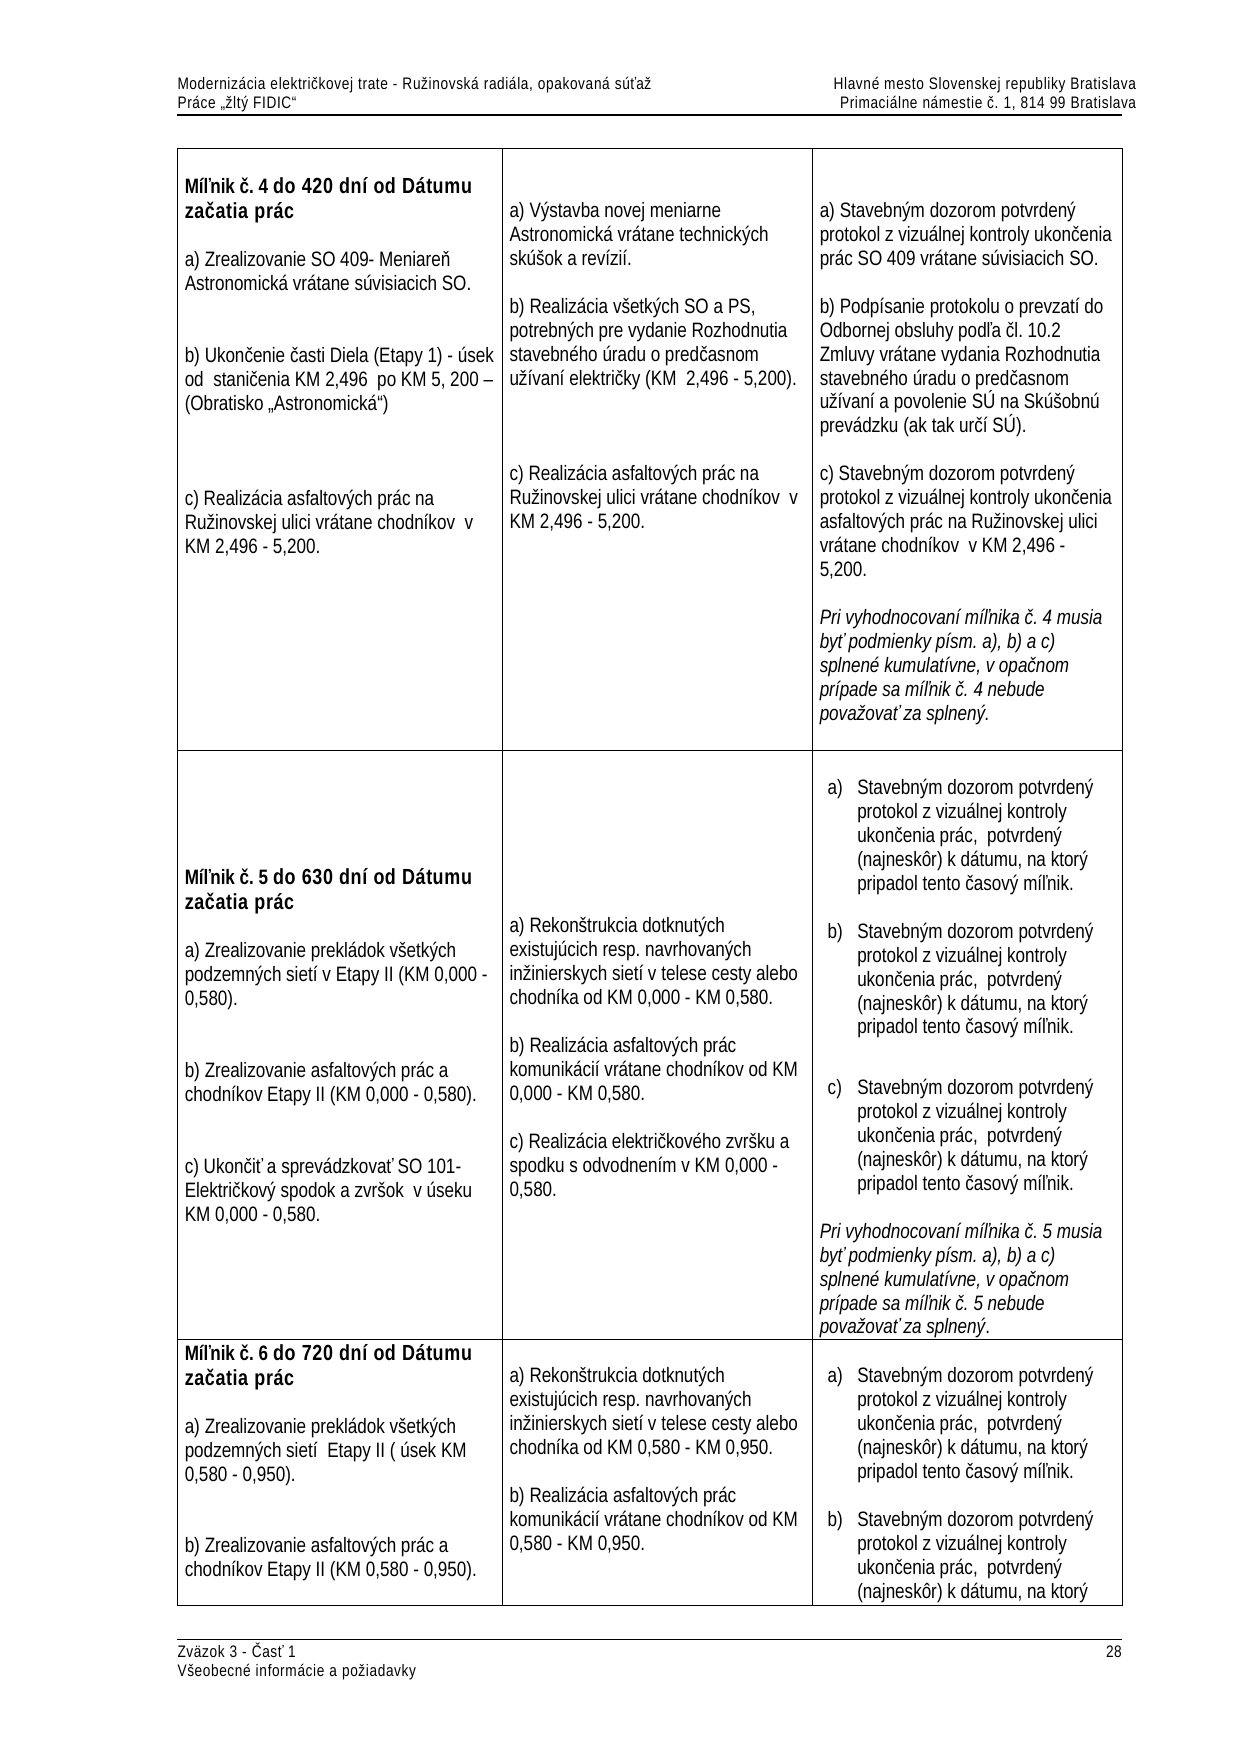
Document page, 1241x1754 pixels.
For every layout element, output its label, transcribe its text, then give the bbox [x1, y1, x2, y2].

table_cell Míľnik č. 4 do 420 dní od Dátumu začatia prác a) Zrealizovanie SO 409- Meniareň Astronomická vrátane súvisiacich SO. b) Ukončenie časti Diela (Etapy 1) - úsek od staničenia KM 2,496 po KM 5, 200 – (Obratisko „Astronomická“) c) Realizácia asfaltových prác na Ružinovskej ulici vrátane chodníkov v KM 2,496 - 5,200. [178, 149, 502, 750]
table_cell Míľnik č. 5 do 630 dní od Dátumu začatia prác a) Zrealizovanie prekládok všetkých podzemných sietí v Etapy II (KM 0,000 - 0,580). b) Zrealizovanie asfaltových prác a chodníkov Etapy II (KM 0,000 - 0,580). c) Ukončiť a sprevádzkovať SO 101- Električkový spodok a zvršok v úseku KM 0,000 - 0,580. [178, 751, 502, 1338]
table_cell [178, 1340, 502, 1605]
table_cell a) Stavebným dozorom potvrdený protokol z vizuálnej kontroly ukončenia prác SO 409 vrátane súvisiacich SO. b) Podpísanie protokolu o prevzatí do Odbornej obsluhy podľa čl. 10.2 Zmluvy vrátane vydania Rozhodnutia stavebného úradu o predčasnom užívaní a povolenie SÚ na Skúšobnú prevádzku (ak tak určí SÚ). c) Stavebným dozorom potvrdený protokol z vizuálnej kontroly ukončenia asfaltových prác na Ružinovskej ulici vrátane chodníkov v KM 2,496 - 5,200. Pri vyhodnocovaní míľnika č. 4 musia byť podmienky písm. a), b) a c) splnené kumulatívne, v opačnom prípade sa míľnik č. 4 nebude považovať za splnený. [813, 149, 1122, 750]
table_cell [813, 1340, 1122, 1605]
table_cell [503, 1340, 812, 1605]
table_cell a) Výstavba novej meniarne Astronomická vrátane technických skúšok a revízií. b) Realizácia všetkých SO a PS, potrebných pre vydanie Rozhodnutia stavebného úradu o predčasnom užívaní električky (KM 2,496 - 5,200). c) Realizácia asfaltových prác na Ružinovskej ulici vrátane chodníkov v KM 2,496 - 5,200. [503, 149, 812, 750]
table_cell Stavebným dozorom potvrdený protokol z vizuálnej kontroly ukončenia prác, potvrdený (najneskôr) k dátumu, na ktorý pripadol tento časový míľnik. Stavebným dozorom potvrdený protokol z vizuálnej kontroly ukončenia prác, potvrdený (najneskôr) k dátumu, na ktorý pripadol tento časový míľnik. Stavebným dozorom potvrdený protokol z vizuálnej kontroly ukončenia prác, potvrdený (najneskôr) k dátumu, na ktorý pripadol tento časový míľnik. Pri vyhodnocovaní míľnika č. 5 musia byť podmienky písm. a), b) a c) splnené kumulatívne, v opačnom prípade sa míľnik č. 5 nebude považovať za splnený. [813, 751, 1122, 1338]
table_cell a) Rekonštrukcia dotknutých existujúcich resp. navrhovaných inžinierskych sietí v telese cesty alebo chodníka od KM 0,000 - KM 0,580. b) Realizácia asfaltových prác komunikácií vrátane chodníkov od KM 0,000 - KM 0,580. c) Realizácia električkového zvršku a spodku s odvodnením v KM 0,000 - 0,580. [503, 751, 812, 1338]
